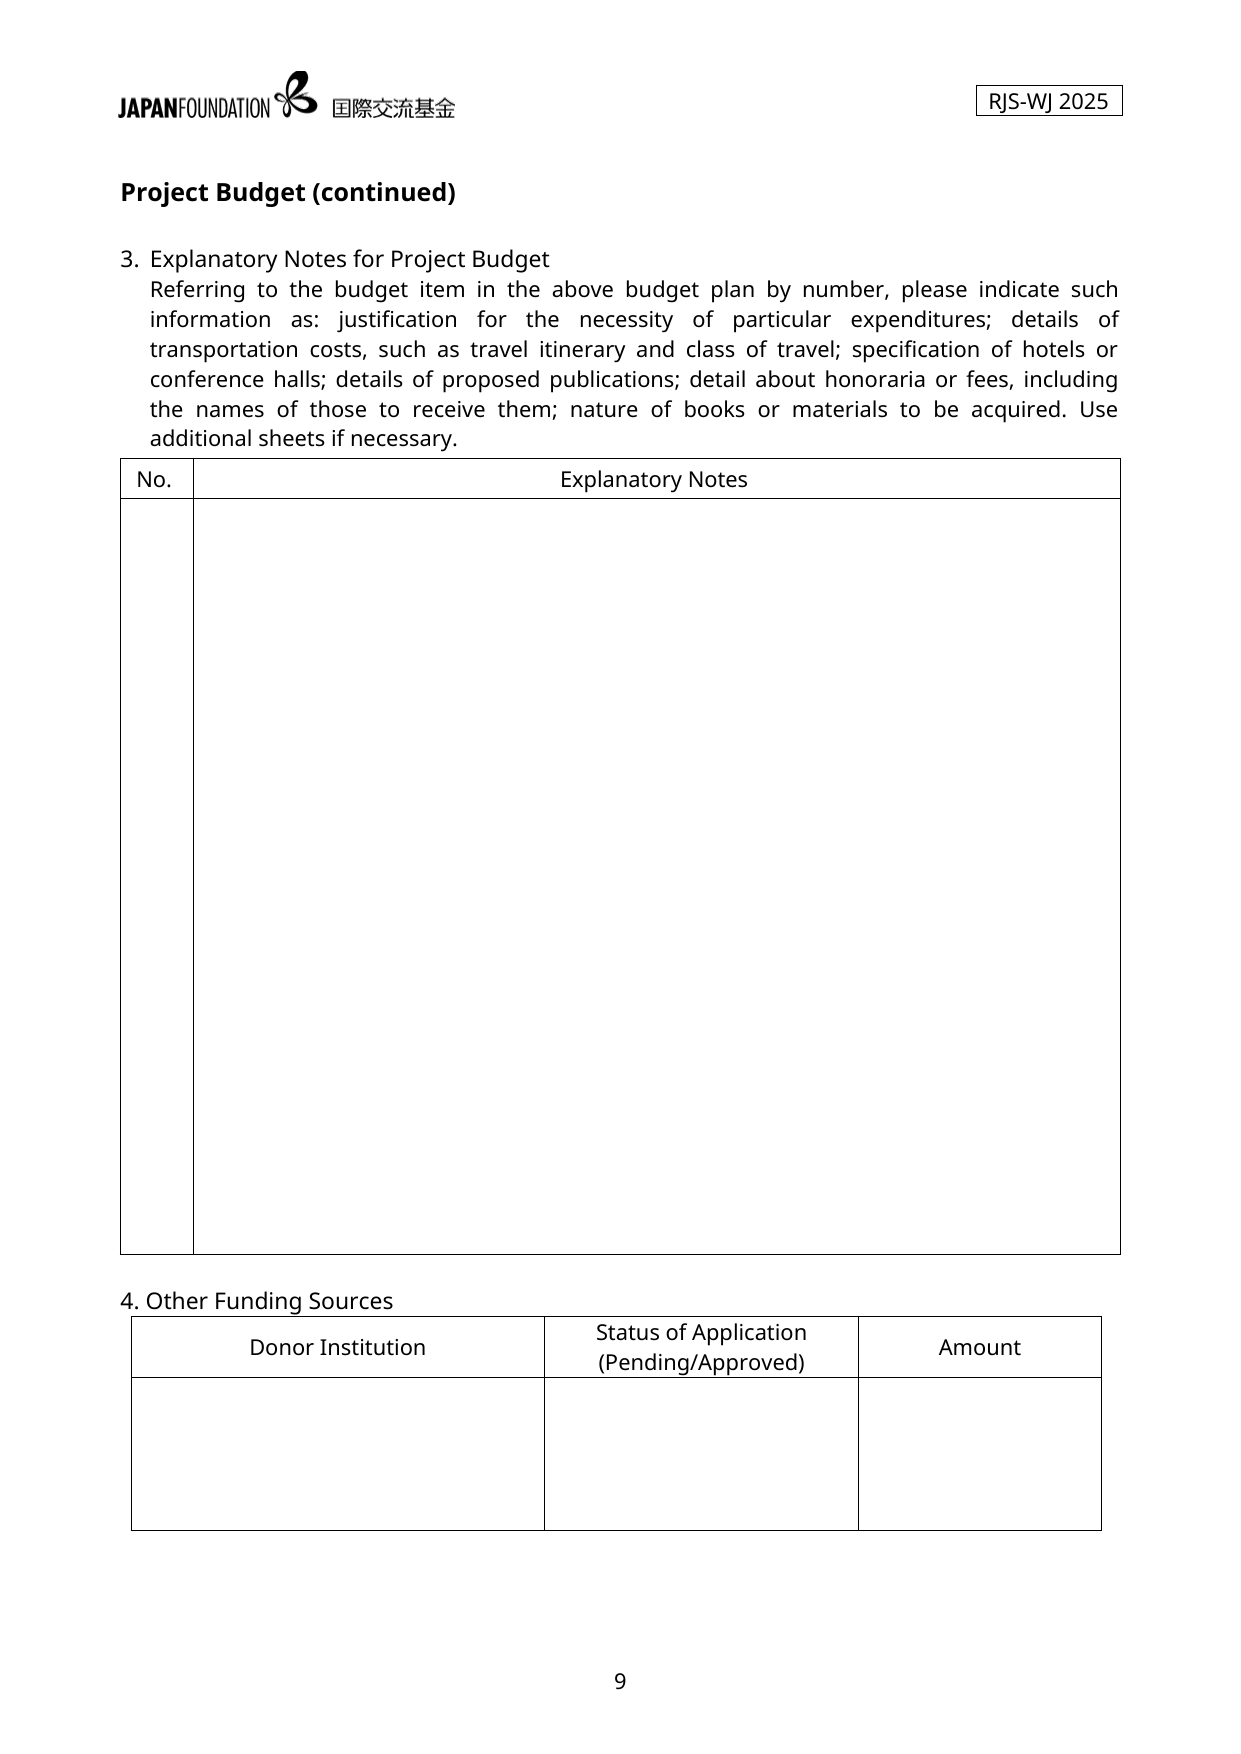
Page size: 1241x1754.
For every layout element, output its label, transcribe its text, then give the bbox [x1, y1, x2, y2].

table_header Status of Application (Pending/Approved) [545, 1317, 858, 1377]
table_cell [194, 499, 1120, 1254]
table_cell [132, 1378, 544, 1530]
table_header 3. [120, 239, 149, 458]
table_cell [121, 499, 193, 1254]
text Project Budget (continued) [120, 174, 1120, 209]
table_cell [545, 1378, 858, 1530]
picture [118, 71, 455, 118]
table_cell Explanatory Notes [194, 459, 1120, 498]
table_header Donor Institution [132, 1317, 544, 1377]
table_cell [859, 1378, 1101, 1530]
table_header Amount [859, 1317, 1101, 1377]
table_cell No. [121, 459, 193, 498]
text 4. Other Funding Sources [120, 1285, 1120, 1316]
table_header Explanatory Notes for Project Budget Referring to the budget item in the above budget plan by number, please indicate such information as: justification for the necessity of particular expenditures; details of transportation costs, such as travel itinerary and class of travel; specification of hotels or conference halls; details of proposed publications; detail about honoraria or fees, including the names of those to receive them; nature of books or materials to be acquired. Use additional sheets if necessary. [150, 239, 1120, 458]
